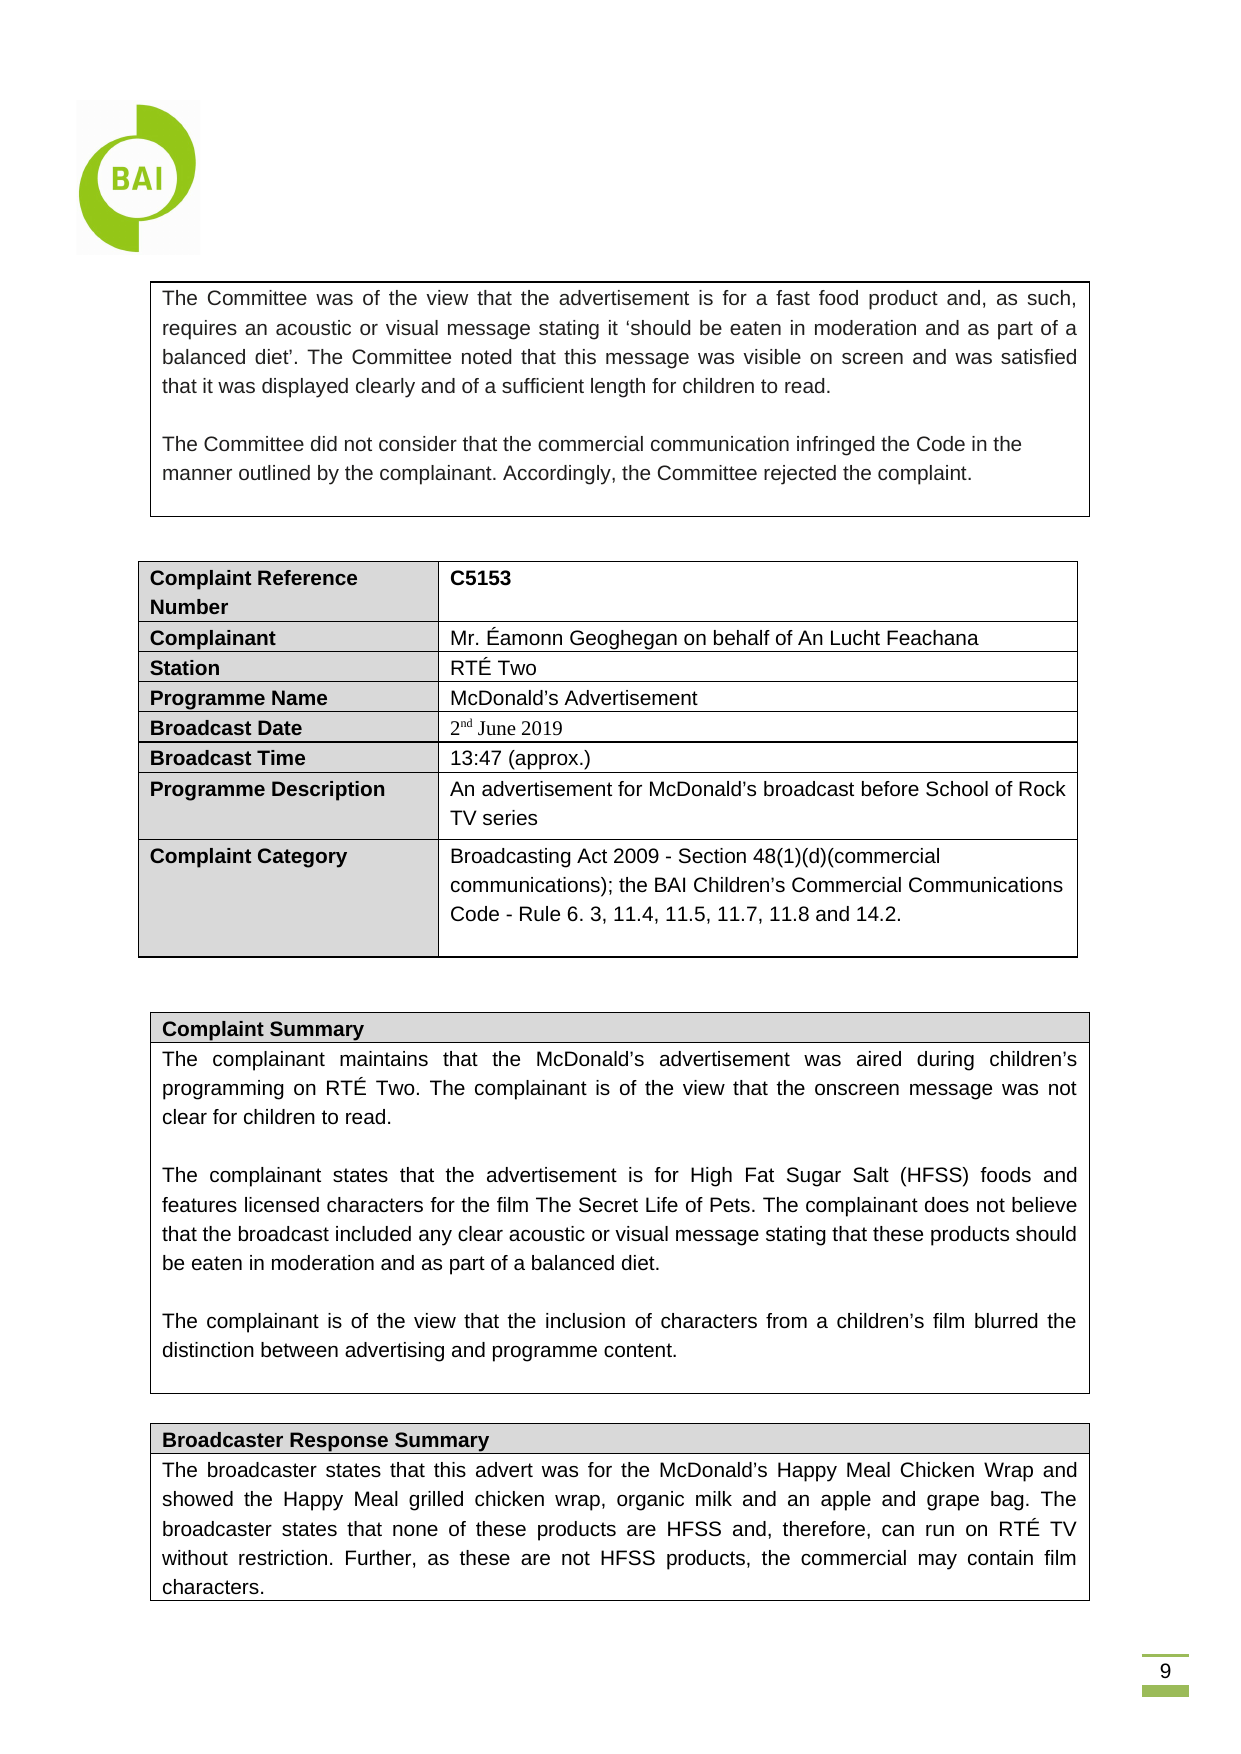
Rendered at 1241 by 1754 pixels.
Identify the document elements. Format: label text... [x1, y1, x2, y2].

table_cell 13:47 (approx.) [439, 743, 1077, 772]
table_cell Mr. Éamonn Geoghegan on behalf of An Lucht Feachana [439, 622, 1077, 651]
table_cell Programme Description [139, 773, 438, 839]
table_cell Station [139, 652, 438, 681]
table_header Complaint Summary [151, 1013, 1089, 1042]
table_cell 2nd June 2019 [439, 712, 1077, 741]
table_cell Programme Name [139, 682, 438, 711]
table_cell Broadcast Time [139, 743, 438, 772]
table_cell Complainant [139, 622, 438, 651]
table_cell The complainant maintains that the McDonald’s advertisement was aired during children’s programming on RTÉ Two. The complainant is of the view that the onscreen message was not clear for children to read. The complainant states that the advertisement is for High Fat Sugar Salt (HFSS) foods and features licensed characters for the film The Secret Life of Pets. The complainant does not believe that the broadcast included any clear acoustic or visual message stating that these products should be eaten in moderation and as part of a balanced diet. The complainant is of the view that the inclusion of characters from a children’s film blurred the distinction between advertising and programme content. [151, 1043, 1089, 1393]
table_cell McDonald’s Advertisement [439, 682, 1077, 711]
table_cell Broadcast Date [139, 712, 438, 741]
table_header Complaint Reference Number [139, 562, 438, 621]
table_cell Complaint Category [139, 840, 438, 956]
table_header C5153 [439, 562, 1077, 621]
table_cell An advertisement for McDonald’s broadcast before School of Rock TV series [439, 773, 1077, 839]
table_cell RTÉ Two [439, 652, 1077, 681]
table_cell Broadcasting Act 2009 - Section 48(1)(d)(commercial communications); the BAI Children’s Commercial Communications Code - Rule 6. 3, 11.4, 11.5, 11.7, 11.8 and 14.2. [439, 840, 1077, 956]
picture [76, 100, 201, 255]
table_header Broadcaster Response Summary [151, 1424, 1089, 1453]
